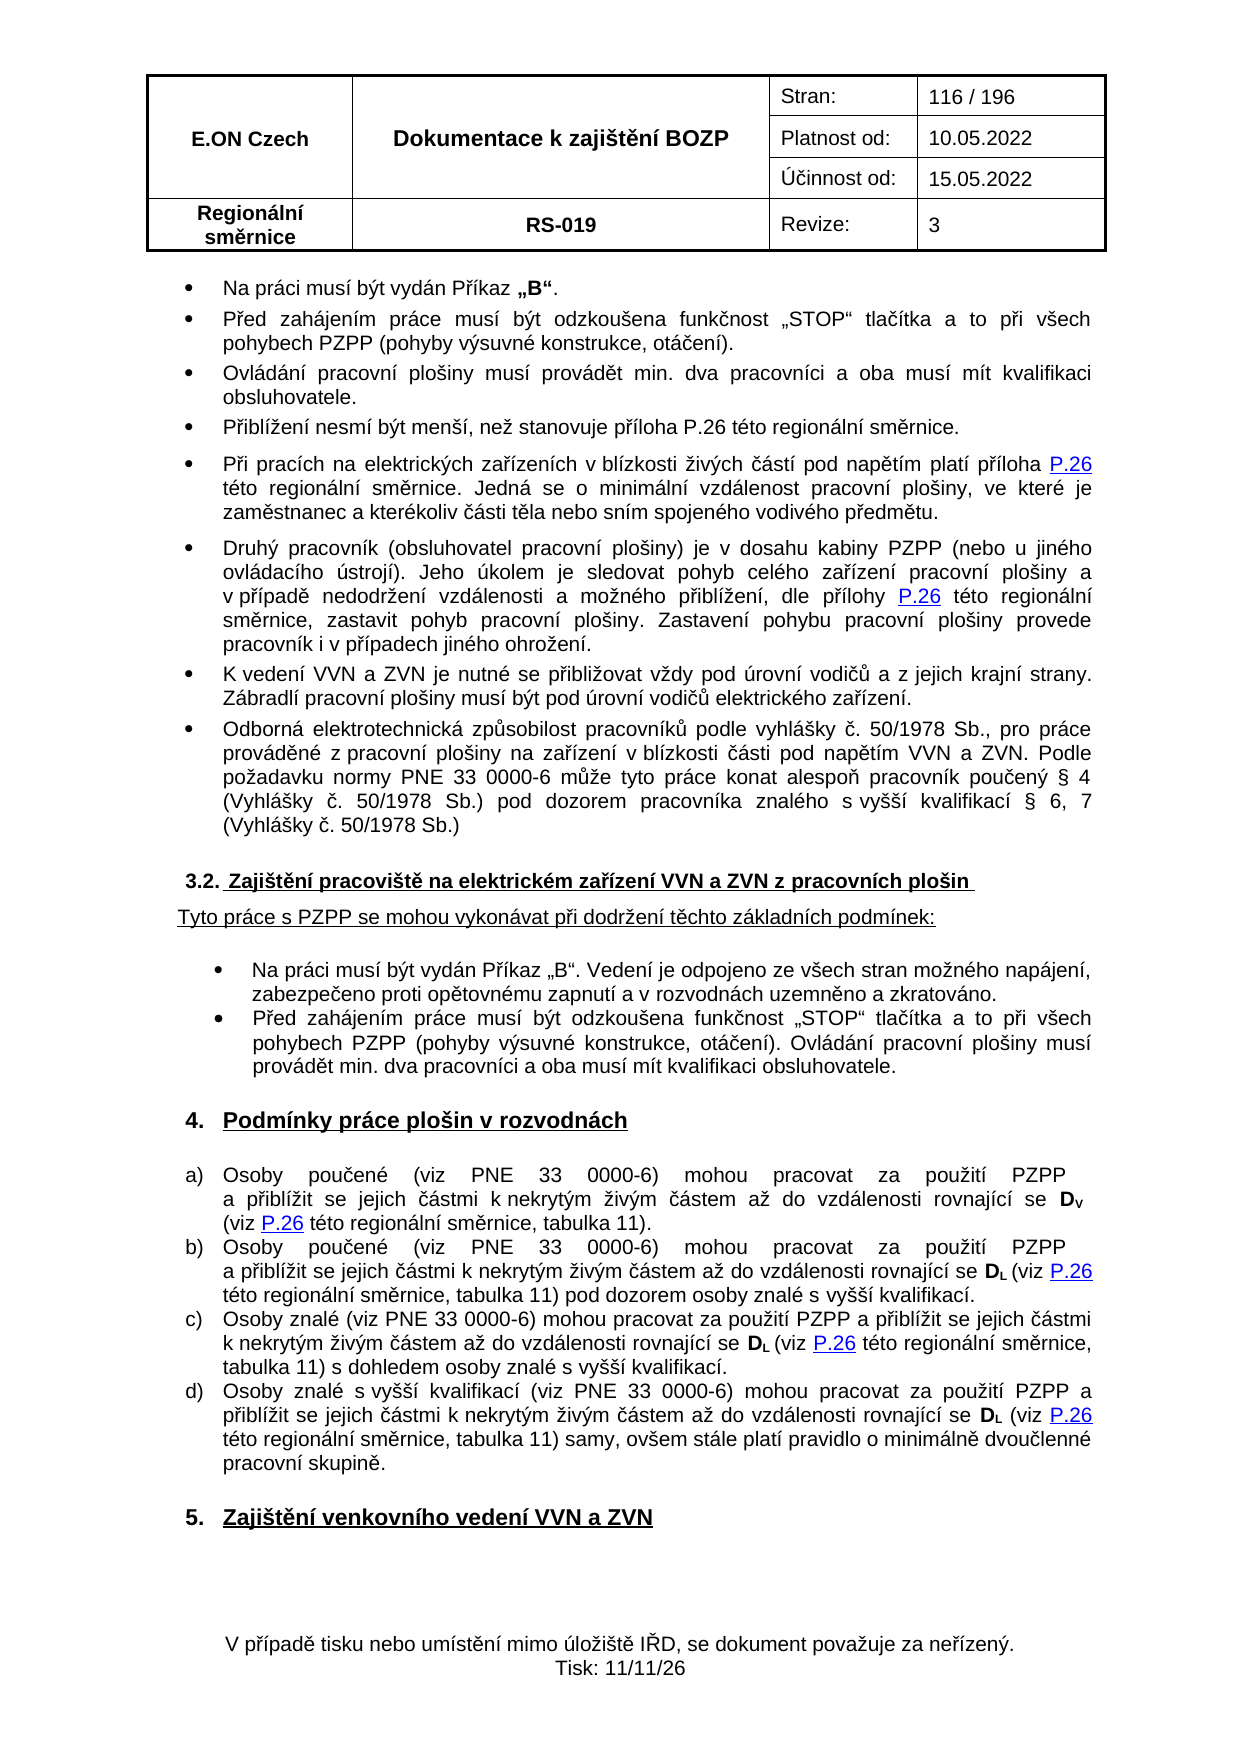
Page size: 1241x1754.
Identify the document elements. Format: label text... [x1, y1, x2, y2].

title Podmínky práce plošin v rozvodnách [185, 1107, 1092, 1134]
list Osoby znalé s vyšší kvalifikací (viz PNE 33 0000-6) mohou pracovat za použití PZPP a přiblížit se jejich částmi k nekrytým živým částem až do vzdálenosti rovnající se DL (viz P.26 této regionální směrnice, tabulka 11) samy, ovšem stále platí pravidlo o minimálně dvoučlenné pracovní skupině. [185, 1378, 1092, 1474]
list Zajištění venkovního vedení VVN a ZVN [185, 1503, 1092, 1530]
list Na práci musí být vydán Příkaz „B“. [185, 276, 1092, 300]
list K vedení VVN a ZVN je nutné se přibližovat vždy pod úrovní vodičů a z jejich krajní strany. Zábradlí pracovní plošiny musí být pod úrovní vodičů elektrického zařízení. [185, 662, 1092, 710]
list Odborná elektrotechnická způsobilost pracovníků podle vyhlášky č. 50/1978 Sb., pro práce prováděné z pracovní plošiny na zařízení v blízkosti části pod napětím VVN a ZVN. Podle požadavku normy PNE 33 0000-6 může tyto práce konat alespoň pracovník poučený § 4 (Vyhlášky č. 50/1978 Sb.) pod dozorem pracovníka znalého s vyšší kvalifikací § 6, 7 (Vyhlášky č. 50/1978 Sb.) [185, 716, 1092, 836]
list Přiblížení nesmí být menší, než stanovuje příloha P.26 této regionální směrnice. [185, 415, 1092, 439]
list Osoby poučené (viz PNE 33 0000-6) mohou pracovat za použití PZPP a přiblížit se jejich částmi k nekrytým živým částem až do vzdálenosti rovnající se DV (viz P.26 této regionální směrnice, tabulka 11). [185, 1163, 1092, 1235]
list Před zahájením práce musí být odzkoušena funkčnost „STOP“ tlačítka a to při všech pohybech PZPP (pohyby výsuvné konstrukce, otáčení). [185, 306, 1092, 354]
list Na práci musí být vydán Příkaz „B“. Vedení je odpojeno ze všech stran možného napájení, zabezpečeno proti opětovnému zapnutí a v rozvodnách uzemněno a zkratováno. [214, 958, 1092, 1006]
list Osoby poučené (viz PNE 33 0000-6) mohou pracovat za použití PZPP a přiblížit se jejich částmi k nekrytým živým částem až do vzdálenosti rovnající se DL (viz P.26 této regionální směrnice, tabulka 11) pod dozorem osoby znalé s vyšší kvalifikací. [185, 1235, 1092, 1307]
list Před zahájením práce musí být odzkoušena funkčnost „STOP“ tlačítka a to při všech pohybech PZPP (pohyby výsuvné konstrukce, otáčení). Ovládání pracovní plošiny musí provádět min. dva pracovníci a oba musí mít kvalifikaci obsluhovatele. [215, 1006, 1092, 1078]
list Druhý pracovník (obsluhovatel pracovní plošiny) je v dosahu kabiny PZPP (nebo u jiného ovládacího ústrojí). Jeho úkolem je sledovat pohyb celého zařízení pracovní plošiny a v případě nedodržení vzdálenosti a možného přiblížení, dle přílohy P.26 této regionální směrnice, zastavit pohyb pracovní plošiny. Zastavení pohybu pracovní plošiny provede pracovník i v případech jiného ohrožení. [185, 536, 1092, 656]
list Ovládání pracovní plošiny musí provádět min. dva pracovníci a oba musí mít kvalifikaci obsluhovatele. [185, 361, 1092, 409]
text Tyto práce s PZPP se mohou vykonávat při dodržení těchto základních podmínek: [177, 905, 1092, 929]
list Osoby znalé (viz PNE 33 0000-6) mohou pracovat za použití PZPP a přiblížit se jejich částmi k nekrytým živým částem až do vzdálenosti rovnající se DL (viz P.26 této regionální směrnice, tabulka 11) s dohledem osoby znalé s vyšší kvalifikací. [185, 1307, 1092, 1378]
list Při pracích na elektrických zařízeních v blízkosti živých částí pod napětím platí příloha P.26 této regionální směrnice. Jedná se o minimální vzdálenost pracovní plošiny, ve které je zaměstnanec a kterékoliv části těla nebo sním spojeného vodivého předmětu. [185, 452, 1092, 523]
list Zajištění pracoviště na elektrickém zařízení VVN a ZVN z pracovních plošin [185, 869, 1092, 893]
